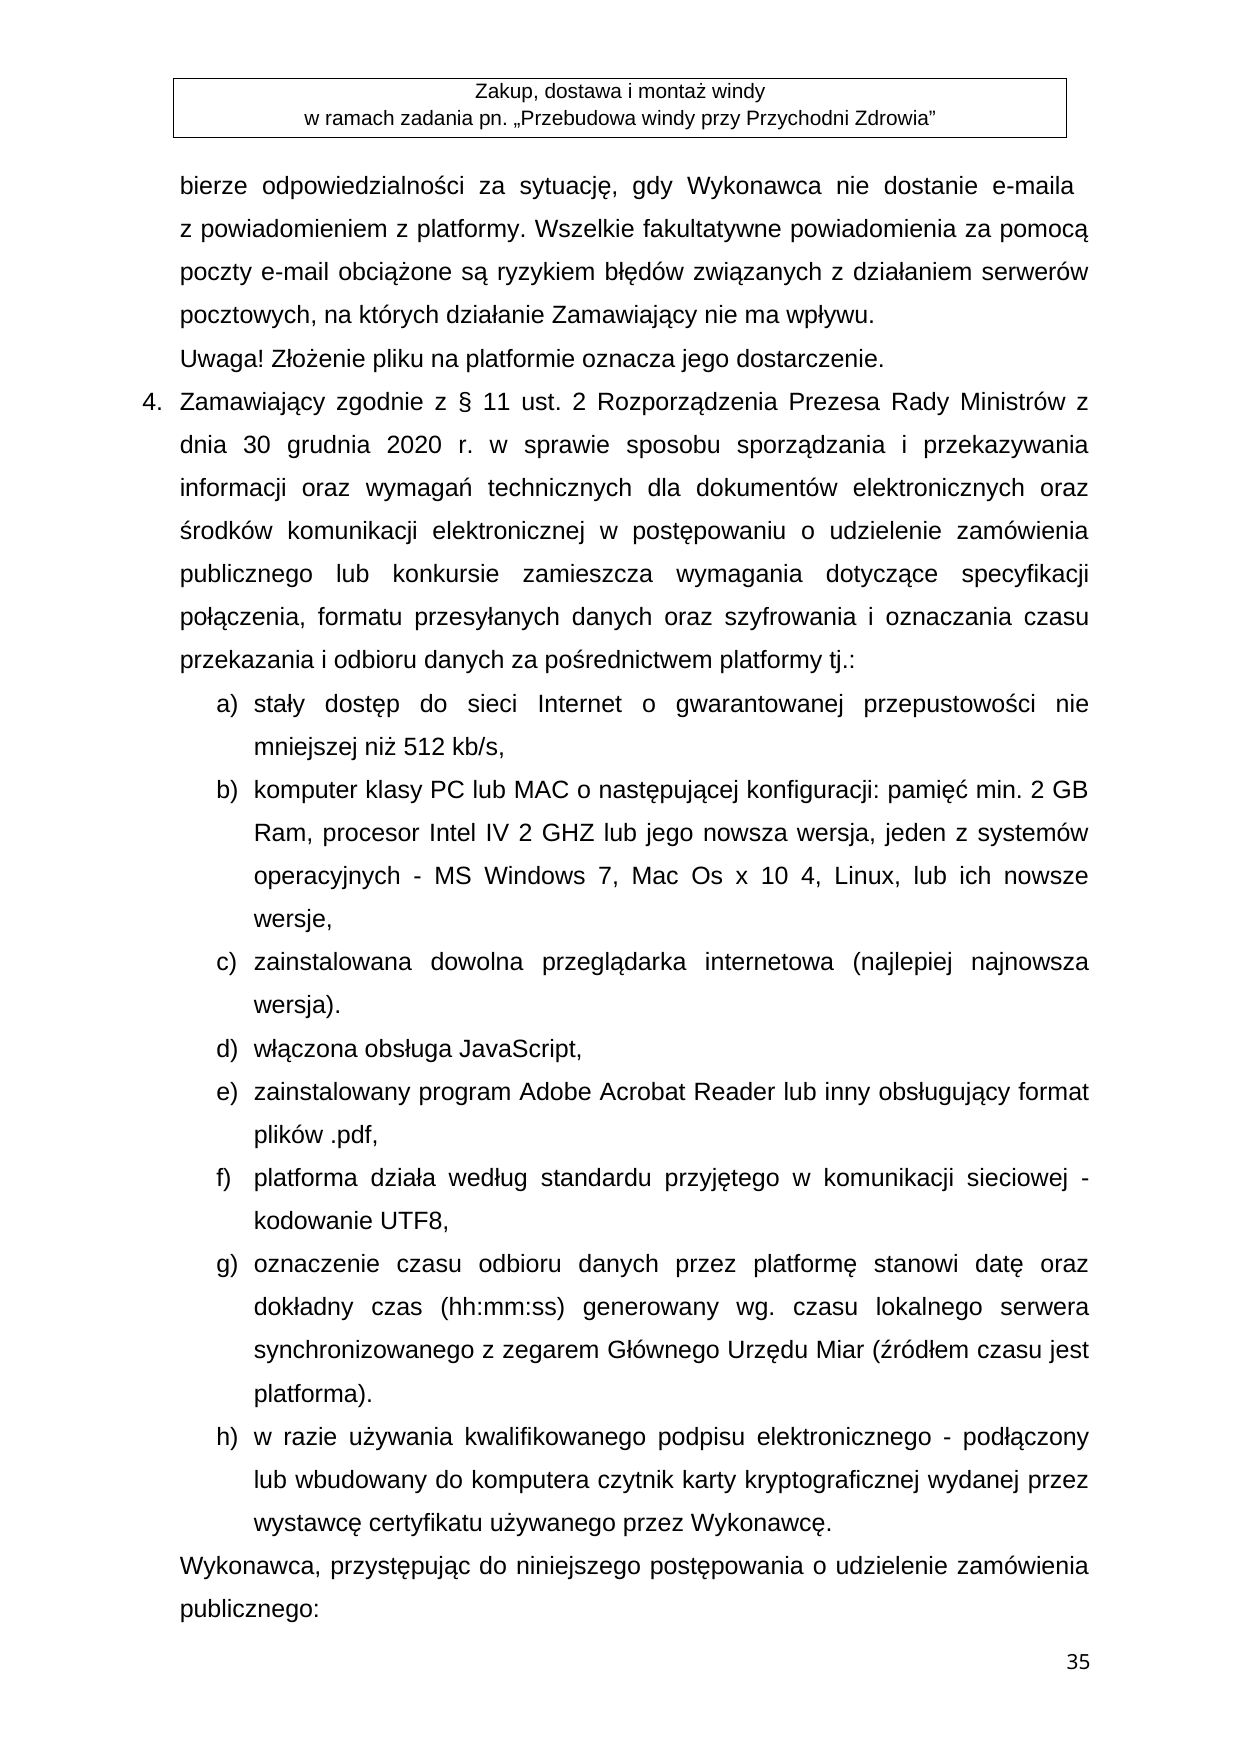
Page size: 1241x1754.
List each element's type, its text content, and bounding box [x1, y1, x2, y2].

list oznaczenie czasu odbioru danych przez platformę stanowi datę oraz dokładny czas (hh:mm:ss) generowany wg. czasu lokalnego serwera synchronizowanego z zegarem Głównego Urzędu Miar (źródłem czasu jest platforma). [216, 1249, 1090, 1407]
list komputer klasy PC lub MAC o następującej konfiguracji: pamięć min. 2 GB Ram, procesor Intel IV 2 GHZ lub jego nowsza wersja, jeden z systemów operacyjnych - MS Windows 7, Mac Os x 10 4, Linux, lub ich nowsze wersje, [216, 775, 1090, 933]
list w razie używania kwalifikowanego podpisu elektronicznego - podłączony lub wbudowany do komputera czytnik karty kryptograficznej wydanej przez wystawcę certyfikatu używanego przez Wykonawcę. [216, 1422, 1090, 1537]
list zainstalowana dowolna przeglądarka internetowa (najlepiej najnowsza wersja). [216, 947, 1090, 1019]
list zainstalowany program Adobe Acrobat Reader lub inny obsługujący format plików .pdf, [216, 1077, 1090, 1148]
list Zamawiający zgodnie z § 11 ust. 2 Rozporządzenia Prezesa Rady Ministrów z dnia 30 grudnia 2020 r. w sprawie sposobu sporządzania i przekazywania informacji oraz wymagań technicznych dla dokumentów elektronicznych oraz środków komunikacji elektronicznej w postępowaniu o udzielenie zamówienia publicznego lub konkursie zamieszcza wymagania dotyczące specyfikacji połączenia, formatu przesyłanych danych oraz szyfrowania i oznaczania czasu przekazania i odbioru danych za pośrednictwem platformy tj.: [142, 387, 1090, 674]
text Wykonawca, przystępując do niniejszego postępowania o udzielenie zamówienia publicznego: [179, 1551, 1090, 1623]
list Uwaga! Złożenie pliku na platformie oznacza jego dostarczenie. [179, 343, 1090, 372]
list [142, 171, 1090, 329]
list włączona obsługa JavaScript, [216, 1033, 1090, 1062]
list platforma działa według standardu przyjętego w komunikacji sieciowej - kodowanie UTF8, [216, 1163, 1090, 1235]
list stały dostęp do sieci Internet o gwarantowanej przepustowości nie mniejszej niż 512 kb/s, [216, 688, 1090, 760]
